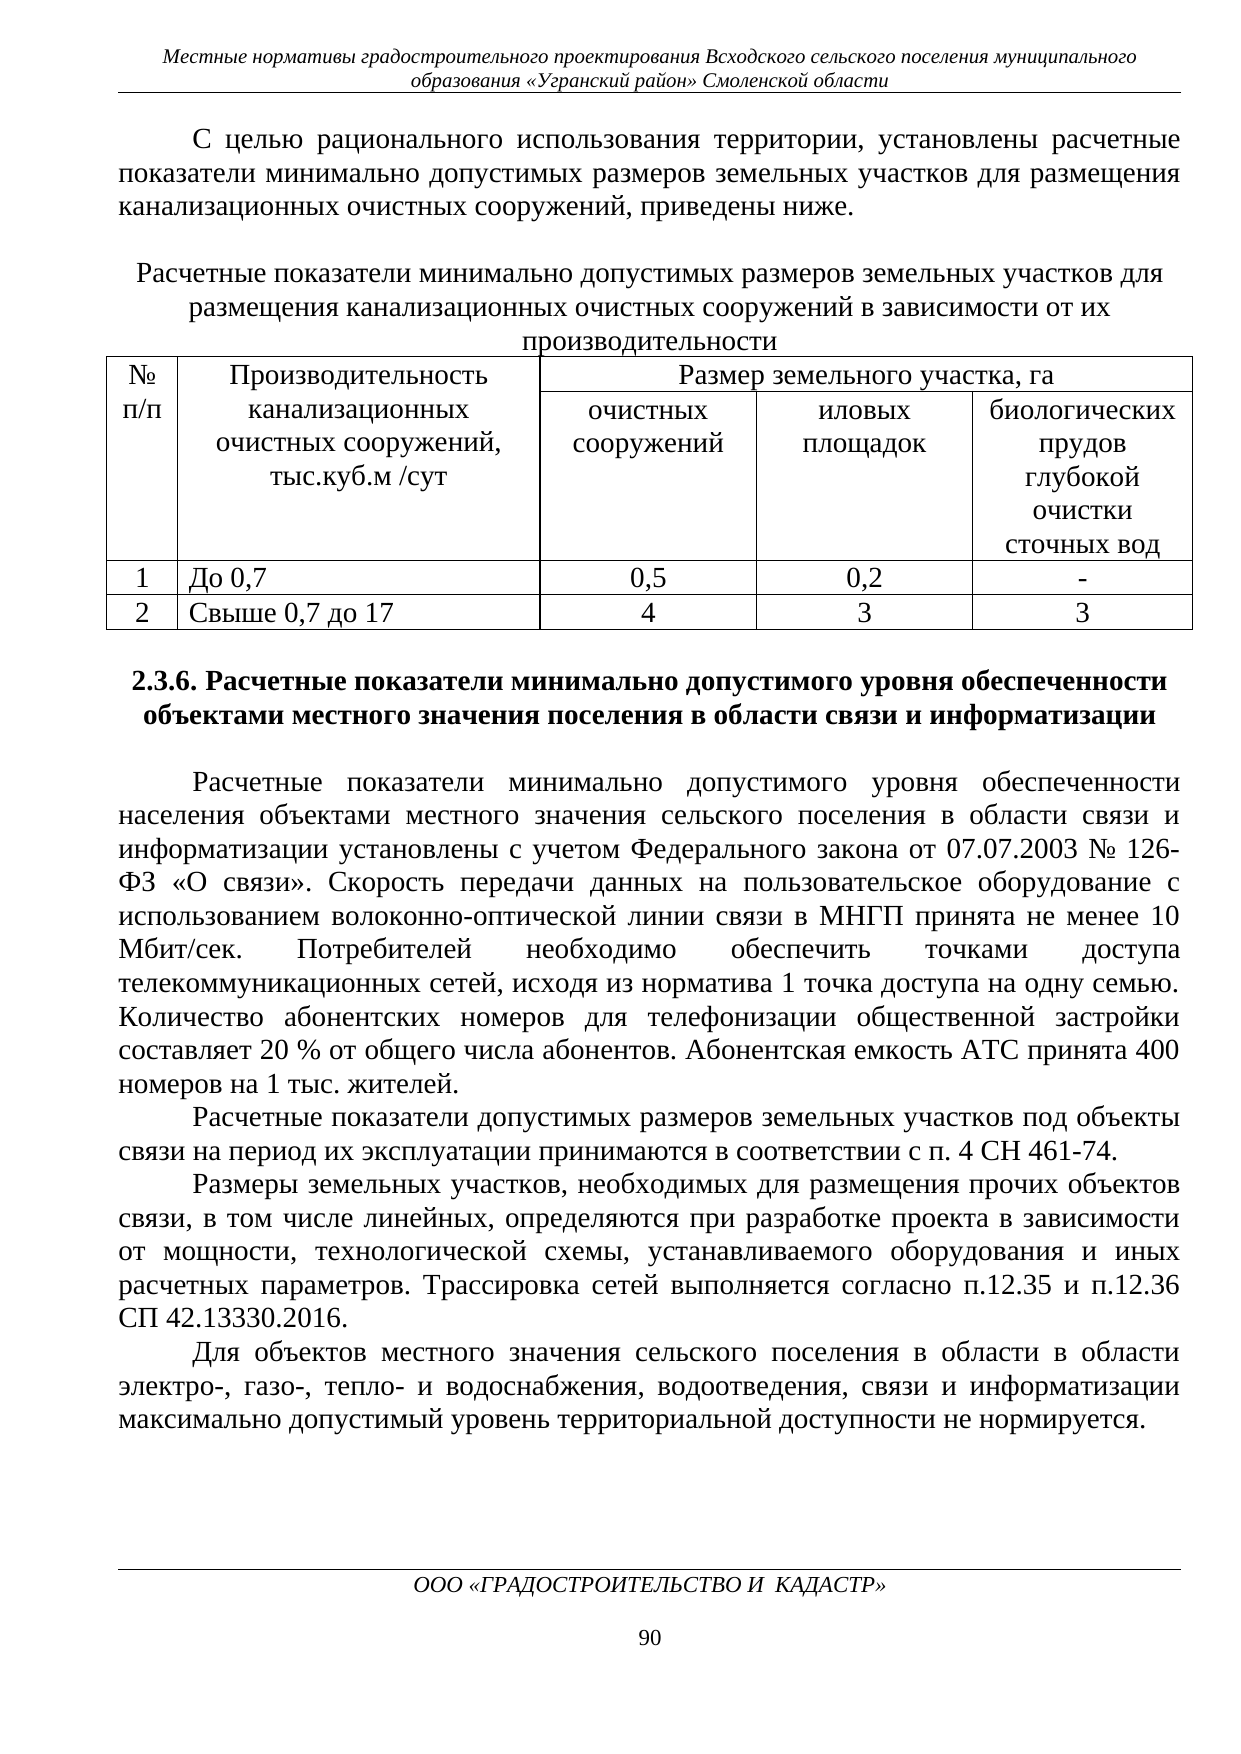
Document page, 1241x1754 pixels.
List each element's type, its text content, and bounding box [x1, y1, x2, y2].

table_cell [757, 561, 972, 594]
text С целью рационального использования территории, установлены расчетные показатели минимально допустимых размеров земельных участков для размещения канализационных очистных сооружений, приведены ниже. [118, 121, 1181, 222]
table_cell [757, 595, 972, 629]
text Для объектов местного значения сельского поселения в области в области электро-, газо-, тепло- и водоснабжения, водоотведения, связи и информатизации максимально допустимый уровень территориальной доступности не нормируется. [118, 1334, 1181, 1435]
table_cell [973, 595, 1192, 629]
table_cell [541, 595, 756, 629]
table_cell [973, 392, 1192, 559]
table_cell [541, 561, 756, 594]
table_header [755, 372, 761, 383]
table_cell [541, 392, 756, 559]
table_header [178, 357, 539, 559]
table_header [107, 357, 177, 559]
text Расчетные показатели минимально допустимых размеров земельных участков для размещения канализационных очистных сооружений в зависимости от их производительности [118, 256, 1181, 356]
text Размеры земельных участков, необходимых для размещения прочих объектов связи, в том числе линейных, определяются при разработке проекта в зависимости от мощности, технологической схемы, устанавливаемого оборудования и иных расчетных параметров. Трассировка сетей выполняется согласно п.12.35 и п.12.36 СП 42.13330.2016. [118, 1166, 1181, 1334]
text Расчетные показатели минимально допустимого уровня обеспеченности населения объектами местного значения сельского поселения в области связи и информатизации установлены с учетом Федерального закона от 07.07.2003 № 126-ФЗ «О связи». Скорость передачи данных на пользовательское оборудование с использованием волоконно-оптической линии связи в МНГП принята не менее 10 Мбит/сек. Потребителей необходимо обеспечить точками доступа телекоммуникационных сетей, исходя из норматива 1 точка доступа на одну семью. Количество абонентских номеров для телефонизации общественной застройки составляет 20 % от общего числа абонентов. Абонентская емкость АТС принята 400 номеров на 1 тыс. жителей. [118, 764, 1181, 1099]
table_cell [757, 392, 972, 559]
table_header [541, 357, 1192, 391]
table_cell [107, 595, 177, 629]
subtitle Расчетные показатели минимально допустимого уровня обеспеченности объектами местного значения поселения в области связи и информатизации [118, 663, 1181, 730]
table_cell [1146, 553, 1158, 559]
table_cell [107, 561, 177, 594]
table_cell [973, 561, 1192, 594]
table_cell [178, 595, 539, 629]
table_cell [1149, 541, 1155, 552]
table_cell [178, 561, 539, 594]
text Расчетные показатели допустимых размеров земельных участков под объекты связи на период их эксплуатации принимаются в соответствии с п. 4 СН 461-74. [118, 1099, 1181, 1166]
